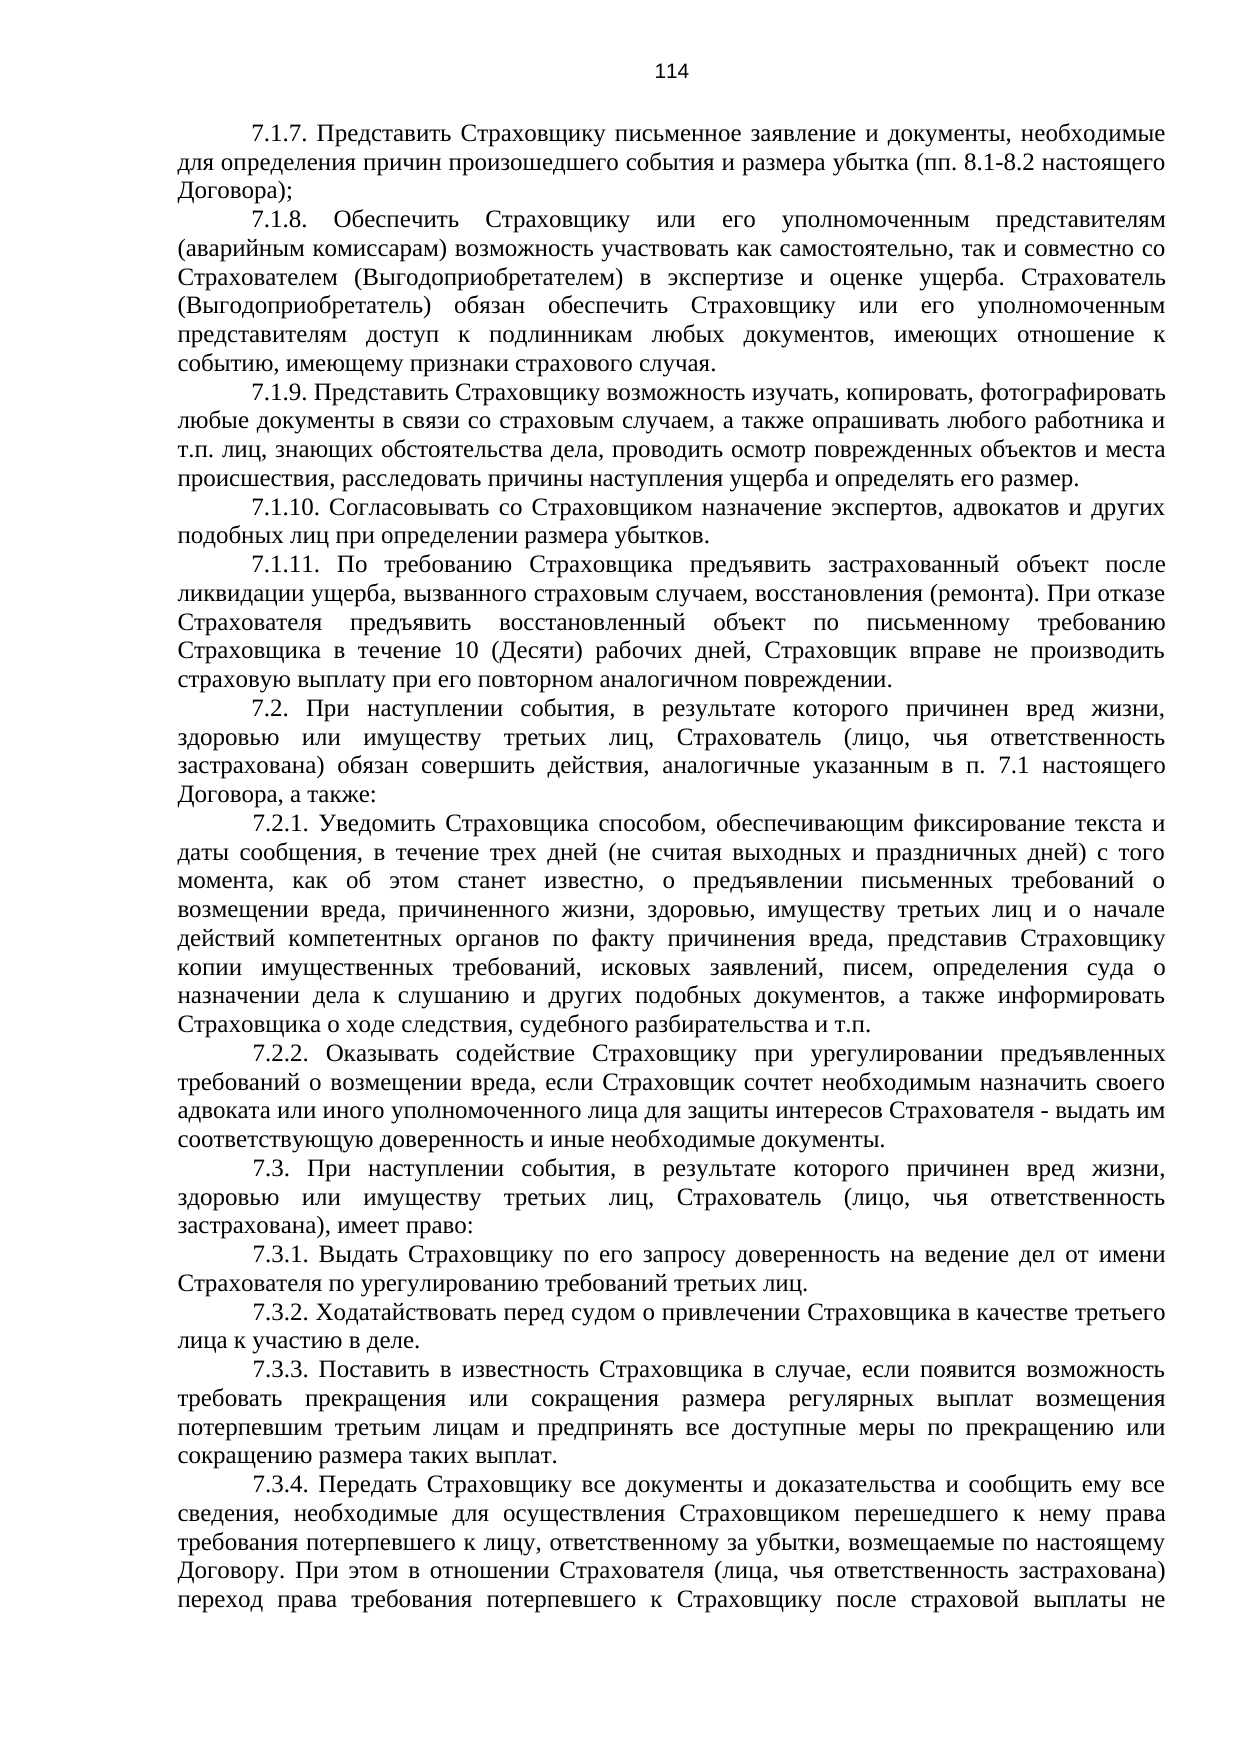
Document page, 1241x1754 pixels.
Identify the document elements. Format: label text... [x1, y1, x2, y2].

text 7.3.2. Ходатайствовать перед судом о привлечении Страховщика в качестве третьего лица к участию в деле. [177, 1297, 1166, 1354]
text 7.2. При наступлении события, в результате которого причинен вред жизни, здоровью или имуществу третьих лиц, Страхователь (лицо, чья ответственность застрахована) обязан совершить действия, аналогичные указанным в п. 7.1 настоящего Договора, а также: [177, 693, 1166, 808]
text 7.3.1. Выдать Страховщику по его запросу доверенность на ведение дел от имени Страхователя по урегулированию требований третьих лиц. [177, 1239, 1166, 1297]
text 7.1.9. Представить Страховщику возможность изучать, копировать, фотографировать любые документы в связи со страховым случаем, а также опрашивать любого работника и т.п. лиц, знающих обстоятельства дела, проводить осмотр поврежденных объектов и места происшествия, расследовать причины наступления ущерба и определять его размер. [177, 377, 1166, 492]
text 7.1.8. Обеспечить Страховщику или его уполномоченным представителям (аварийным комиссарам) возможность участвовать как самостоятельно, так и совместно со Страхователем (Выгодоприобретателем) в экспертизе и оценке ущерба. Страхователь (Выгодоприобретатель) обязан обеспечить Страховщику или его уполномоченным представителям доступ к подлинникам любых документов, имеющих отношение к событию, имеющему признаки страхового случая. [177, 204, 1166, 377]
text 7.1.10. Согласовывать со Страховщиком назначение экспертов, адвокатов и других подобных лиц при определении размера убытков. [177, 492, 1166, 549]
text 7.3. При наступлении события, в результате которого причинен вред жизни, здоровью или имуществу третьих лиц, Страхователь (лицо, чья ответственность застрахована), имеет право: [177, 1153, 1166, 1239]
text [177, 1469, 1166, 1613]
text 7.2.2. Оказывать содействие Страховщику при урегулировании предъявленных требований о возмещении вреда, если Страховщик сочтет необходимым назначить своего адвоката или иного уполномоченного лица для защиты интересов Страхователя - выдать им соответствующую доверенность и иные необходимые документы. [177, 1038, 1166, 1153]
text 7.1.7. Представить Страховщику письменное заявление и документы, необходимые для определения причин произошедшего события и размера убытка (пп. 8.1-8.2 настоящего Договора); [177, 118, 1166, 204]
text 7.1.11. По требованию Страховщика предъявить застрахованный объект после ликвидации ущерба, вызванного страховым случаем, восстановления (ремонта). При отказе Страхователя предъявить восстановленный объект по письменному требованию Страховщика в течение 10 (Десяти) рабочих дней, Страховщик вправе не производить страховую выплату при его повторном аналогичном повреждении. [177, 549, 1166, 693]
text 7.3.3. Поставить в известность Страховщика в случае, если появится возможность требовать прекращения или сокращения размера регулярных выплат возмещения потерпевшим третьим лицам и предпринять все доступные меры по прекращению или сокращению размера таких выплат. [177, 1354, 1166, 1469]
text 7.2.1. Уведомить Страховщика способом, обеспечивающим фиксирование текста и даты сообщения, в течение трех дней (не считая выходных и праздничных дней) с того момента, как об этом станет известно, о предъявлении письменных требований о возмещении вреда, причиненного жизни, здоровью, имуществу третьих лиц и о начале действий компетентных органов по факту причинения вреда, представив Страховщику копии имущественных требований, исковых заявлений, писем, определения суда о назначении дела к слушанию и других подобных документов, а также информировать Страховщика о ходе следствия, судебного разбирательства и т.п. [177, 808, 1166, 1038]
